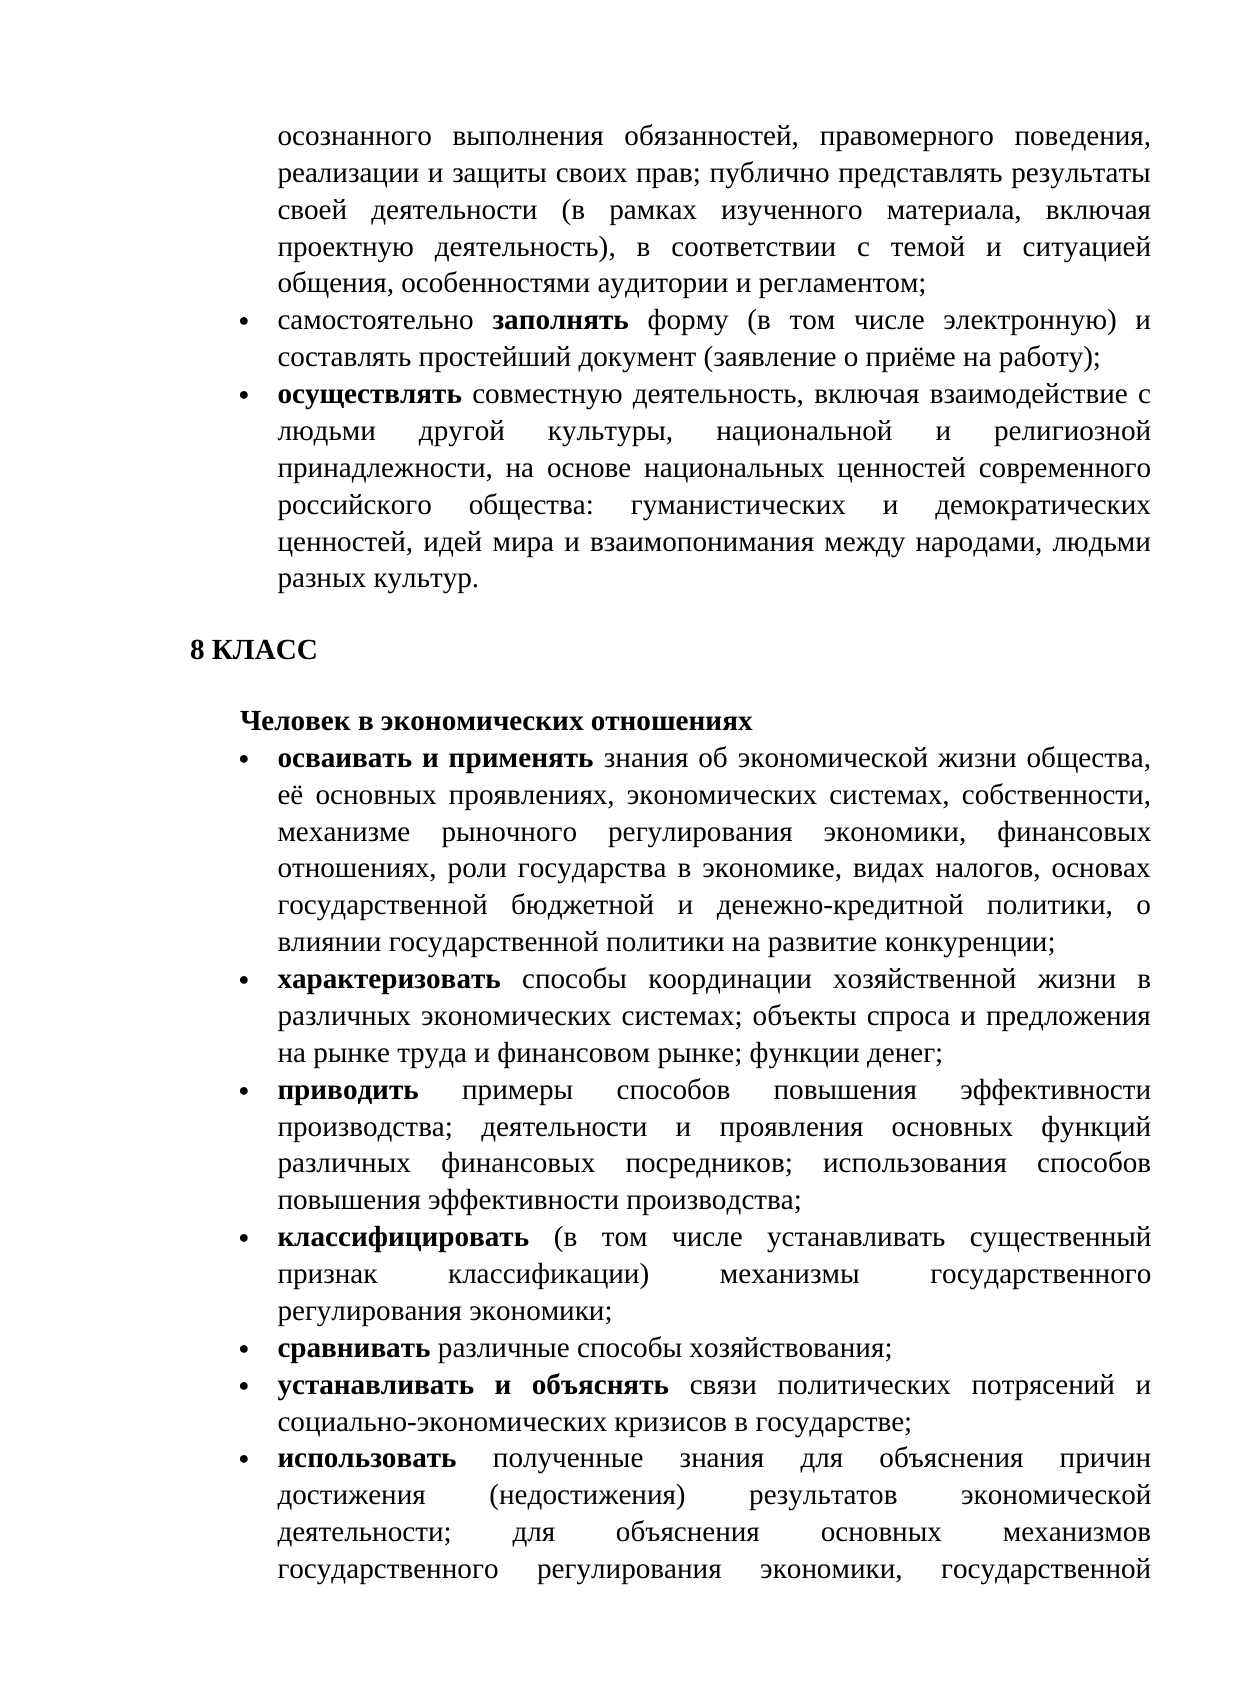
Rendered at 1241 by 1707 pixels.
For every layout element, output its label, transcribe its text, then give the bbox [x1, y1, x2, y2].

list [240, 118, 1152, 299]
list осваивать и применять знания об экономической жизни общества, её основных проявлениях, экономических системах, собственности, механизме рыночного регулирования экономики, финансовых отношениях, роли государства в экономике, видах налогов, основах государственной бюджетной и денежно-кредитной политики, о влиянии государственной политики на развитие конкуренции; [240, 740, 1152, 958]
list самостоятельно заполнять форму (в том числе электронную) и составлять простейший документ (заявление о приёме на работу); [240, 302, 1152, 373]
list характеризовать способы координации хозяйственной жизни в различных экономических системах; объекты спроса и предложения на рынке труда и финансовом рынке; функции денег; [240, 961, 1152, 1068]
text 8 КЛАСС [190, 632, 1152, 665]
text Человек в экономических отношениях [177, 703, 1152, 737]
list осуществлять совместную деятельность, включая взаимодействие с людьми другой культуры, национальной и религиозной принадлежности, на основе национальных ценностей современного российского общества: гуманистических и демократических ценностей, идей мира и взаимопонимания между народами, людьми разных культур. [240, 376, 1152, 594]
list устанавливать и объяснять связи политических потрясений и социально-экономических кризисов в государстве; [240, 1367, 1152, 1437]
list сравнивать различные способы хозяйствования; [240, 1330, 1152, 1363]
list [240, 1441, 1152, 1585]
list классифицировать (в том числе устанавливать существенный признак классификации) механизмы государственного регулирования экономики; [240, 1219, 1152, 1327]
list приводить примеры способов повышения эффективности производства; деятельности и проявления основных функций различных финансовых посредников; использования способов повышения эффективности производства; [240, 1072, 1152, 1216]
